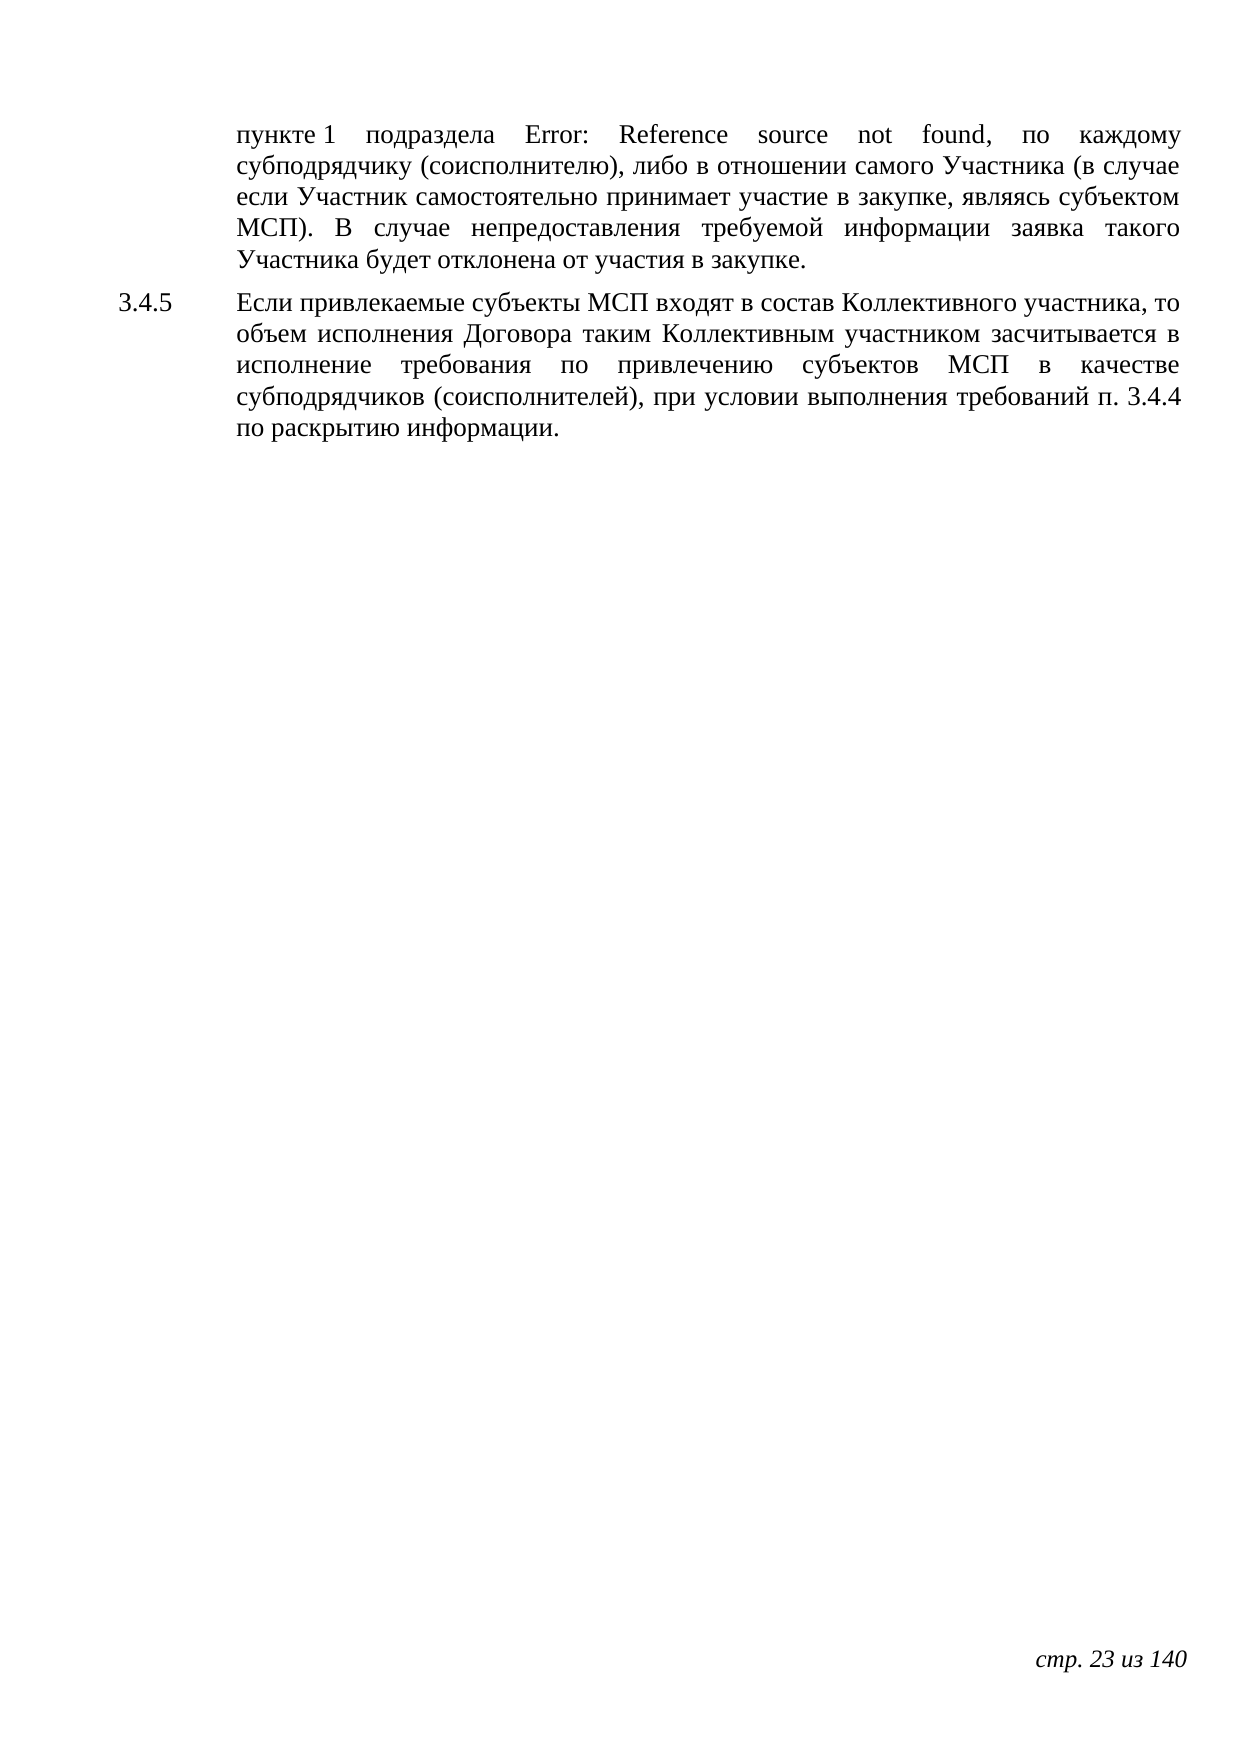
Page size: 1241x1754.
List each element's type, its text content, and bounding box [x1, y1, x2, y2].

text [118, 118, 1181, 274]
text Если привлекаемые субъекты МСП входят в состав Коллективного участника, то объем исполнения Договора таким Коллективным участником засчитывается в исполнение требования по привлечению субъектов МСП в качестве субподрядчиков (соисполнителей), при условии выполнения требований п. 3.4.4 по раскрытию информации. [118, 286, 1181, 442]
